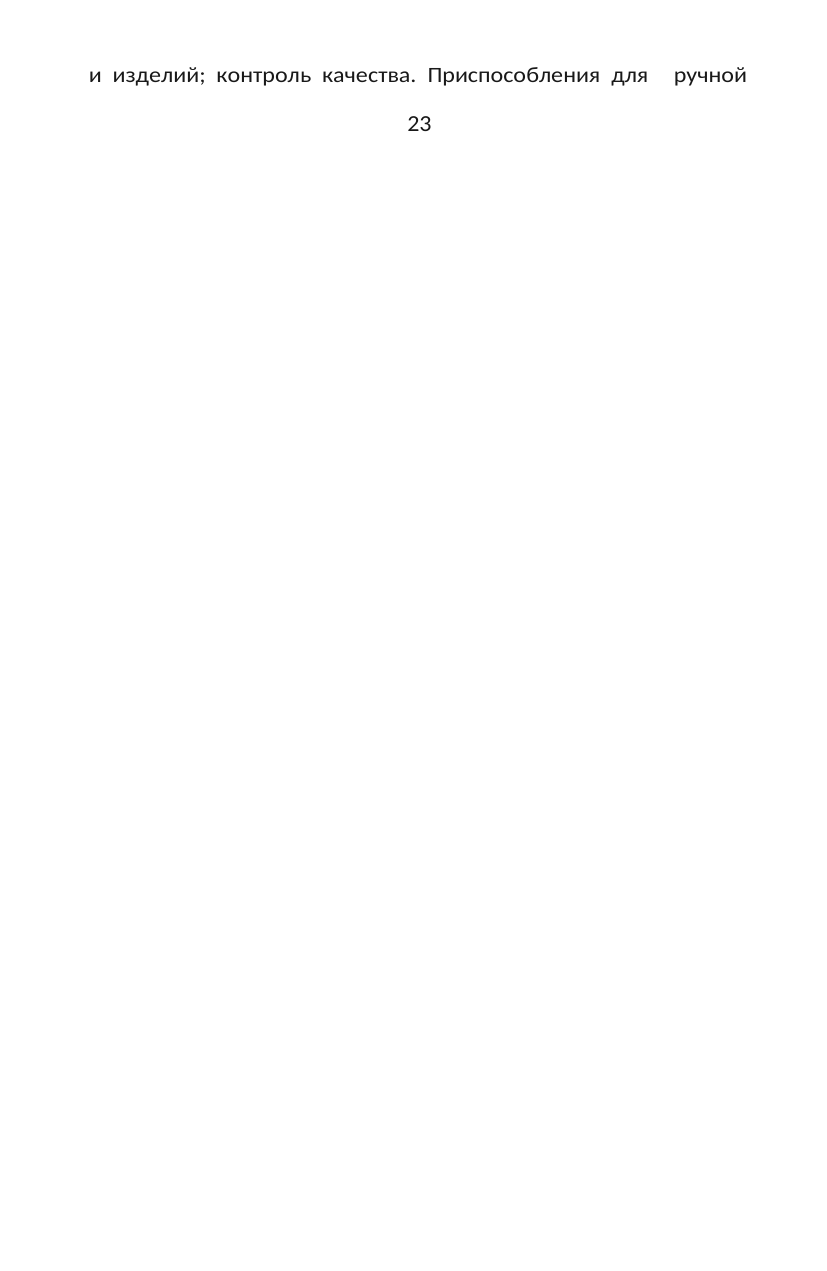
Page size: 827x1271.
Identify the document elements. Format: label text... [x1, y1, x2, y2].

subtitle 23 [87, 109, 752, 138]
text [88, 62, 750, 87]
